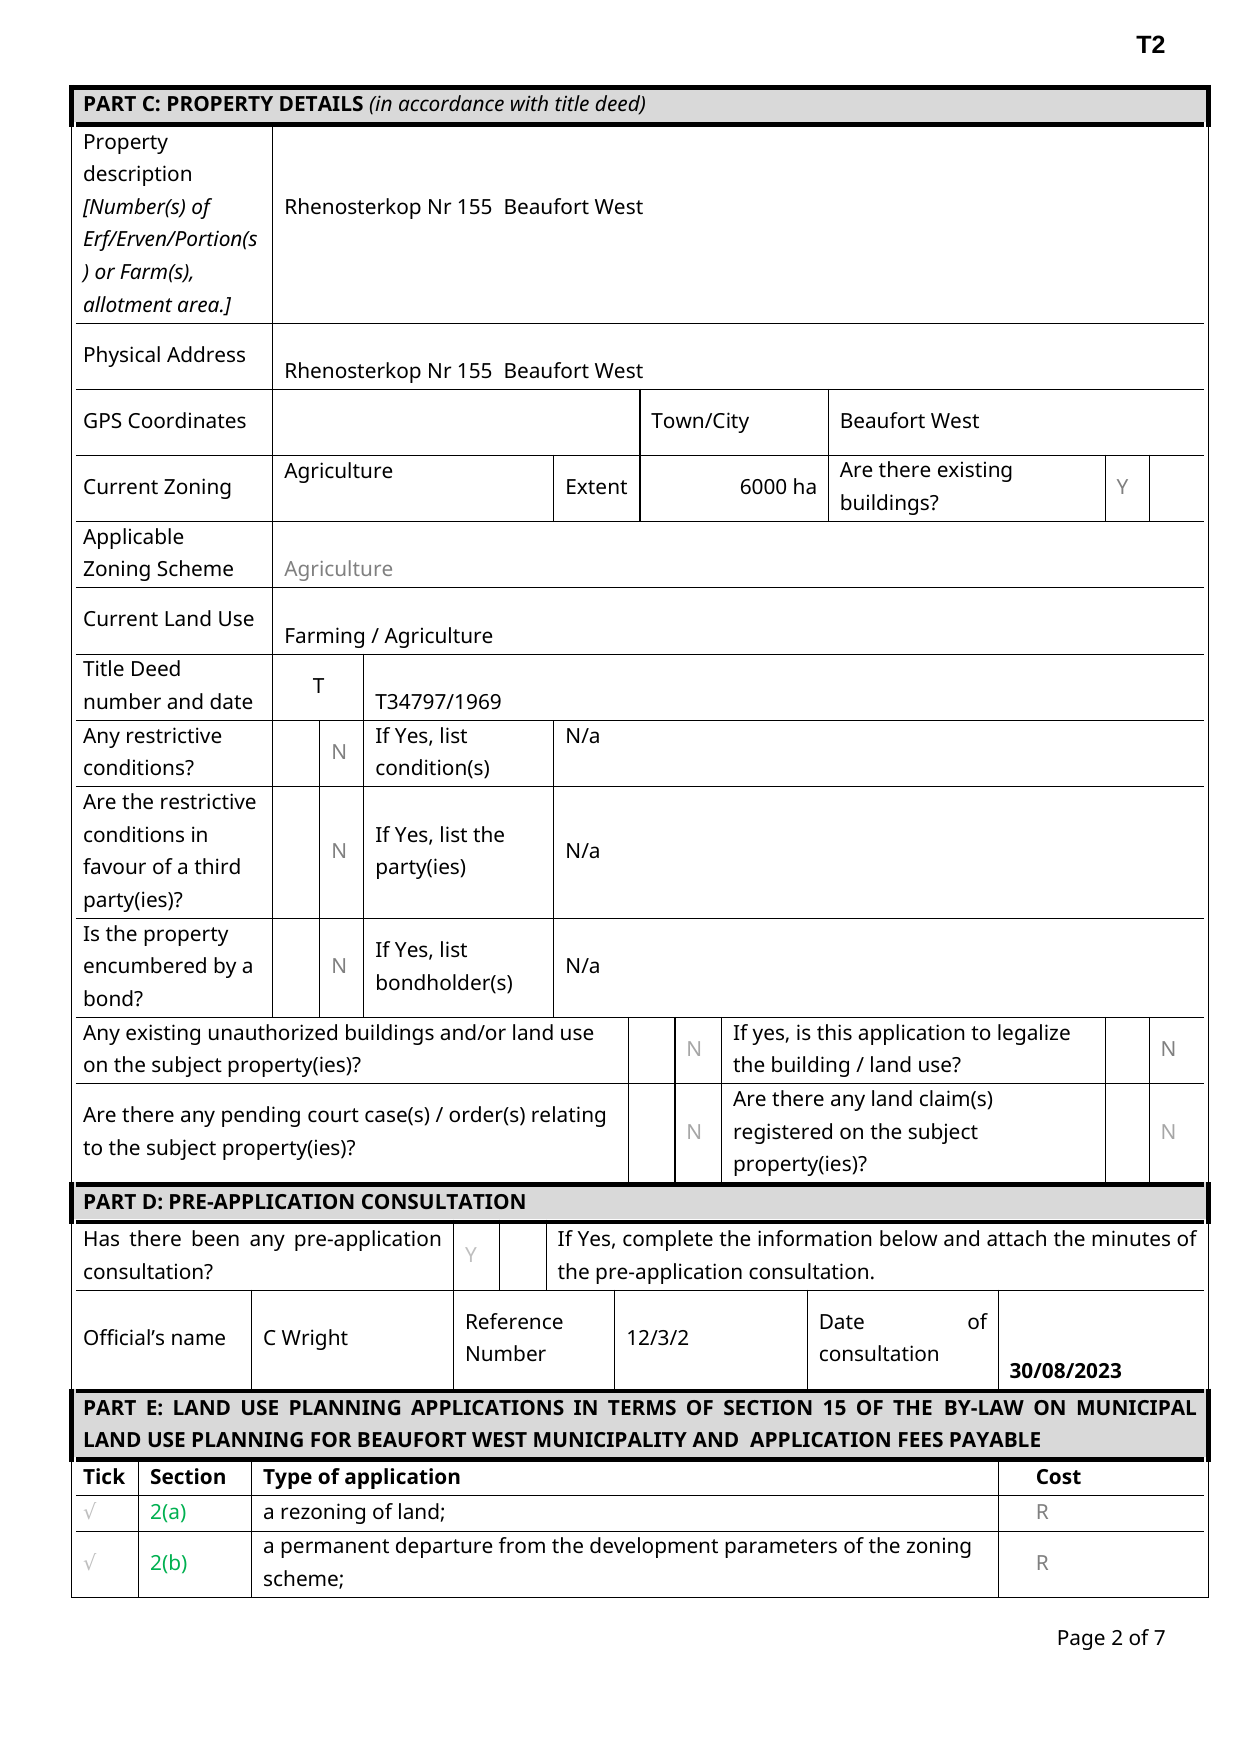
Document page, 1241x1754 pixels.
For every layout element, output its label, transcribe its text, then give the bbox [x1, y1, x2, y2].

table_cell [273, 787, 319, 918]
table_cell a permanent departure from the development parameters of the zoning scheme; [252, 1532, 998, 1597]
table_cell R [999, 1495, 1208, 1531]
table_cell [1106, 1084, 1149, 1182]
table_cell [273, 390, 639, 454]
table_cell N/a [554, 918, 1208, 1017]
table_cell Any existing unauthorized buildings and/or land use on the subject property(ies)? [72, 1017, 628, 1083]
table_cell If Yes, complete the information below and attach the minutes of the pre-application consultation. [547, 1220, 1208, 1289]
table_cell Are there existing buildings? [829, 456, 1105, 521]
table_cell Official’s name [72, 1290, 251, 1388]
table_cell [1150, 455, 1208, 521]
table_cell Town/City [641, 390, 828, 454]
table_cell Has there been any pre-application consultation? [72, 1220, 453, 1289]
table_cell N [320, 787, 363, 918]
table_cell N [676, 1018, 721, 1083]
table_cell N [1150, 1017, 1208, 1083]
table_cell Are there any pending court case(s) / order(s) relating to the subject property(ies)? [72, 1083, 628, 1182]
table_cell [500, 1224, 546, 1289]
table_cell [629, 1084, 674, 1182]
table_cell a rezoning of land; [252, 1496, 998, 1531]
table_cell Section [139, 1462, 251, 1495]
table_cell Beaufort West [829, 389, 1208, 454]
table_cell N/a [554, 720, 1208, 786]
table_cell [273, 919, 319, 1017]
table_cell Is the property encumbered by a bond? [72, 918, 272, 1017]
table_cell C Wright [252, 1291, 453, 1388]
table_cell Reference Number [454, 1291, 614, 1388]
table_cell R [999, 1531, 1208, 1597]
table_cell Y [1106, 456, 1149, 521]
table_cell Date of consultation [808, 1291, 998, 1388]
table_cell If Yes, list condition(s) [364, 721, 553, 786]
table_cell Title Deed number and date [72, 654, 272, 720]
table_cell Physical Address [72, 323, 272, 389]
table_cell Property description [Number(s) of Erf/Erven/Portion(s) or Farm(s), allotment area.] [72, 122, 272, 322]
table_cell 6000 ha [641, 456, 828, 521]
table_cell Applicable Zoning Scheme [72, 521, 272, 587]
table_cell GPS Coordinates [72, 389, 272, 454]
table_cell Cost [999, 1457, 1208, 1495]
table_cell [273, 721, 319, 786]
table_cell PART D: PRE-APPLICATION CONSULTATION [74, 1182, 1206, 1219]
table_cell 12/3/2 [615, 1291, 807, 1388]
table_cell Any restrictive conditions? [72, 720, 272, 786]
table_cell If yes, is this application to legalize the building / land use? [722, 1018, 1105, 1083]
table_cell 2(b) [139, 1532, 251, 1597]
table_cell PART C: PROPERTY DETAILS (in accordance with title deed) [74, 90, 1206, 122]
table_cell Tick [72, 1457, 138, 1495]
table_cell Rhenosterkop Nr 155 Beaufort West [273, 122, 1208, 322]
table_cell Are there any land claim(s) registered on the subject property(ies)? [722, 1084, 1105, 1182]
table_cell T34797/1969 [364, 654, 1208, 720]
table_cell Agriculture [273, 456, 553, 521]
table_cell 30/08/2023 [999, 1290, 1208, 1388]
table_cell Rhenosterkop Nr 155 Beaufort West [273, 323, 1208, 389]
table_cell [629, 1018, 674, 1083]
table_cell √ [72, 1495, 138, 1531]
table_cell N [320, 919, 363, 1017]
table_cell N [320, 721, 363, 786]
table_cell Agriculture [273, 521, 1208, 587]
table_cell Are the restrictive conditions in favour of a third party(ies)? [72, 786, 272, 918]
table_cell N/a [554, 786, 1208, 918]
table_cell Extent [554, 456, 639, 521]
table_cell Type of application [252, 1462, 998, 1495]
table_cell Y [454, 1224, 499, 1289]
table_cell Farming / Agriculture [273, 587, 1208, 653]
table_cell √ [72, 1531, 138, 1597]
table_cell N [1150, 1083, 1208, 1182]
table_cell [1106, 1018, 1149, 1083]
table_cell Current Zoning [72, 455, 272, 521]
table_cell 2(a) [139, 1496, 251, 1531]
table_cell Current Land Use [72, 587, 272, 653]
table_cell PART E: LAND USE PLANNING APPLICATIONS IN TERMS OF SECTION 15 OF THE BY-LAW ON MUNICIPAL LAND USE PLANNING FOR BEAUFORT WEST MUNICIPALITY AND APPLICATION FEES PAYABLE [74, 1389, 1206, 1457]
table_cell If Yes, list the party(ies) [364, 787, 553, 918]
table_cell If Yes, list bondholder(s) [364, 919, 553, 1017]
table_cell T [273, 655, 363, 720]
table_cell N [676, 1084, 721, 1182]
